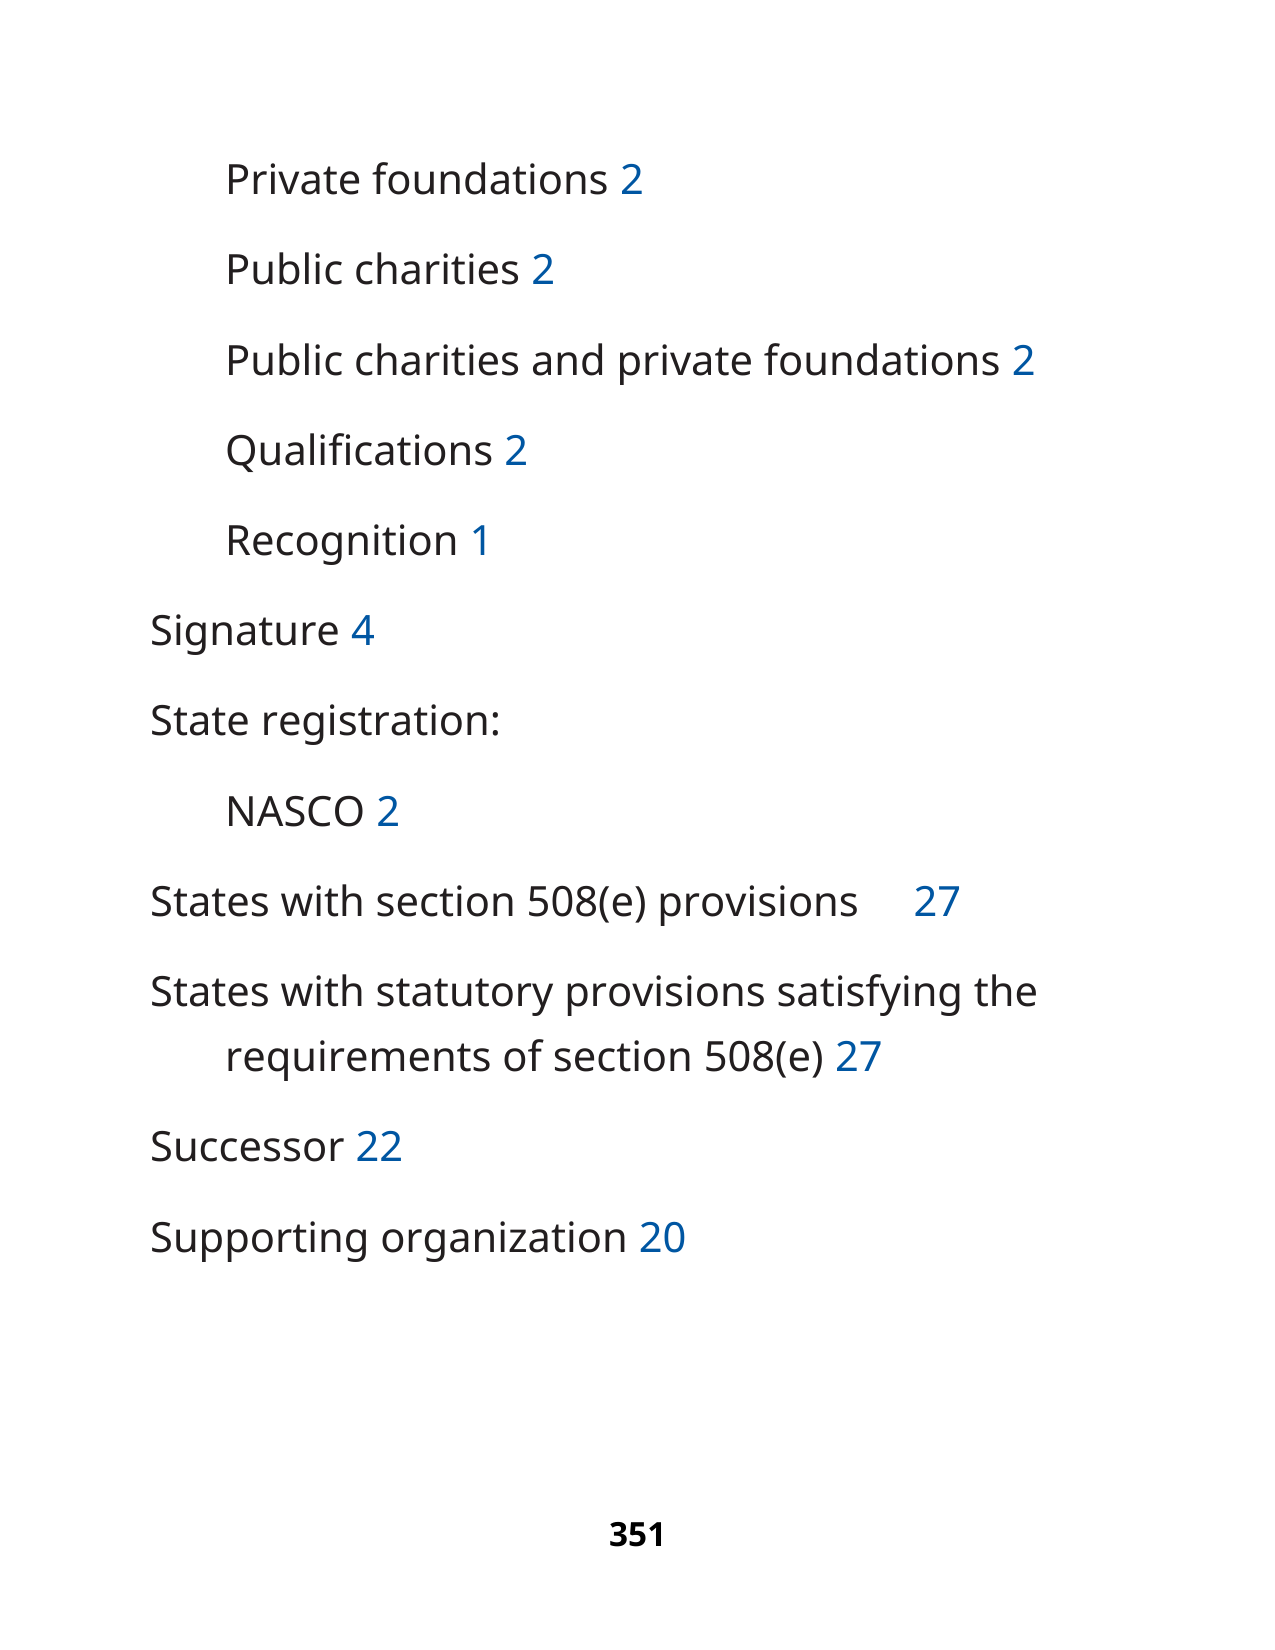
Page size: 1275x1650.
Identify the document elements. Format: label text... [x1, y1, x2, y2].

text States with section 508(e) provisions 27 [150, 872, 1125, 928]
text Qualifications 2 [225, 421, 1125, 477]
text Successor 22 [150, 1117, 1125, 1174]
text Signature 4 [150, 601, 1125, 658]
text NASCO 2 [225, 781, 1125, 838]
text Recognition 1 [225, 511, 1125, 568]
text Public charities and private foundations 2 [225, 330, 1125, 387]
text Public charities 2 [225, 240, 1125, 297]
text States with statutory provisions satisfying the requirements of section 508(e) 27 [150, 962, 1125, 1084]
text State registration: [150, 691, 1125, 748]
text Private foundations 2 [225, 150, 1125, 207]
text Supporting organization 20 [150, 1207, 1125, 1264]
